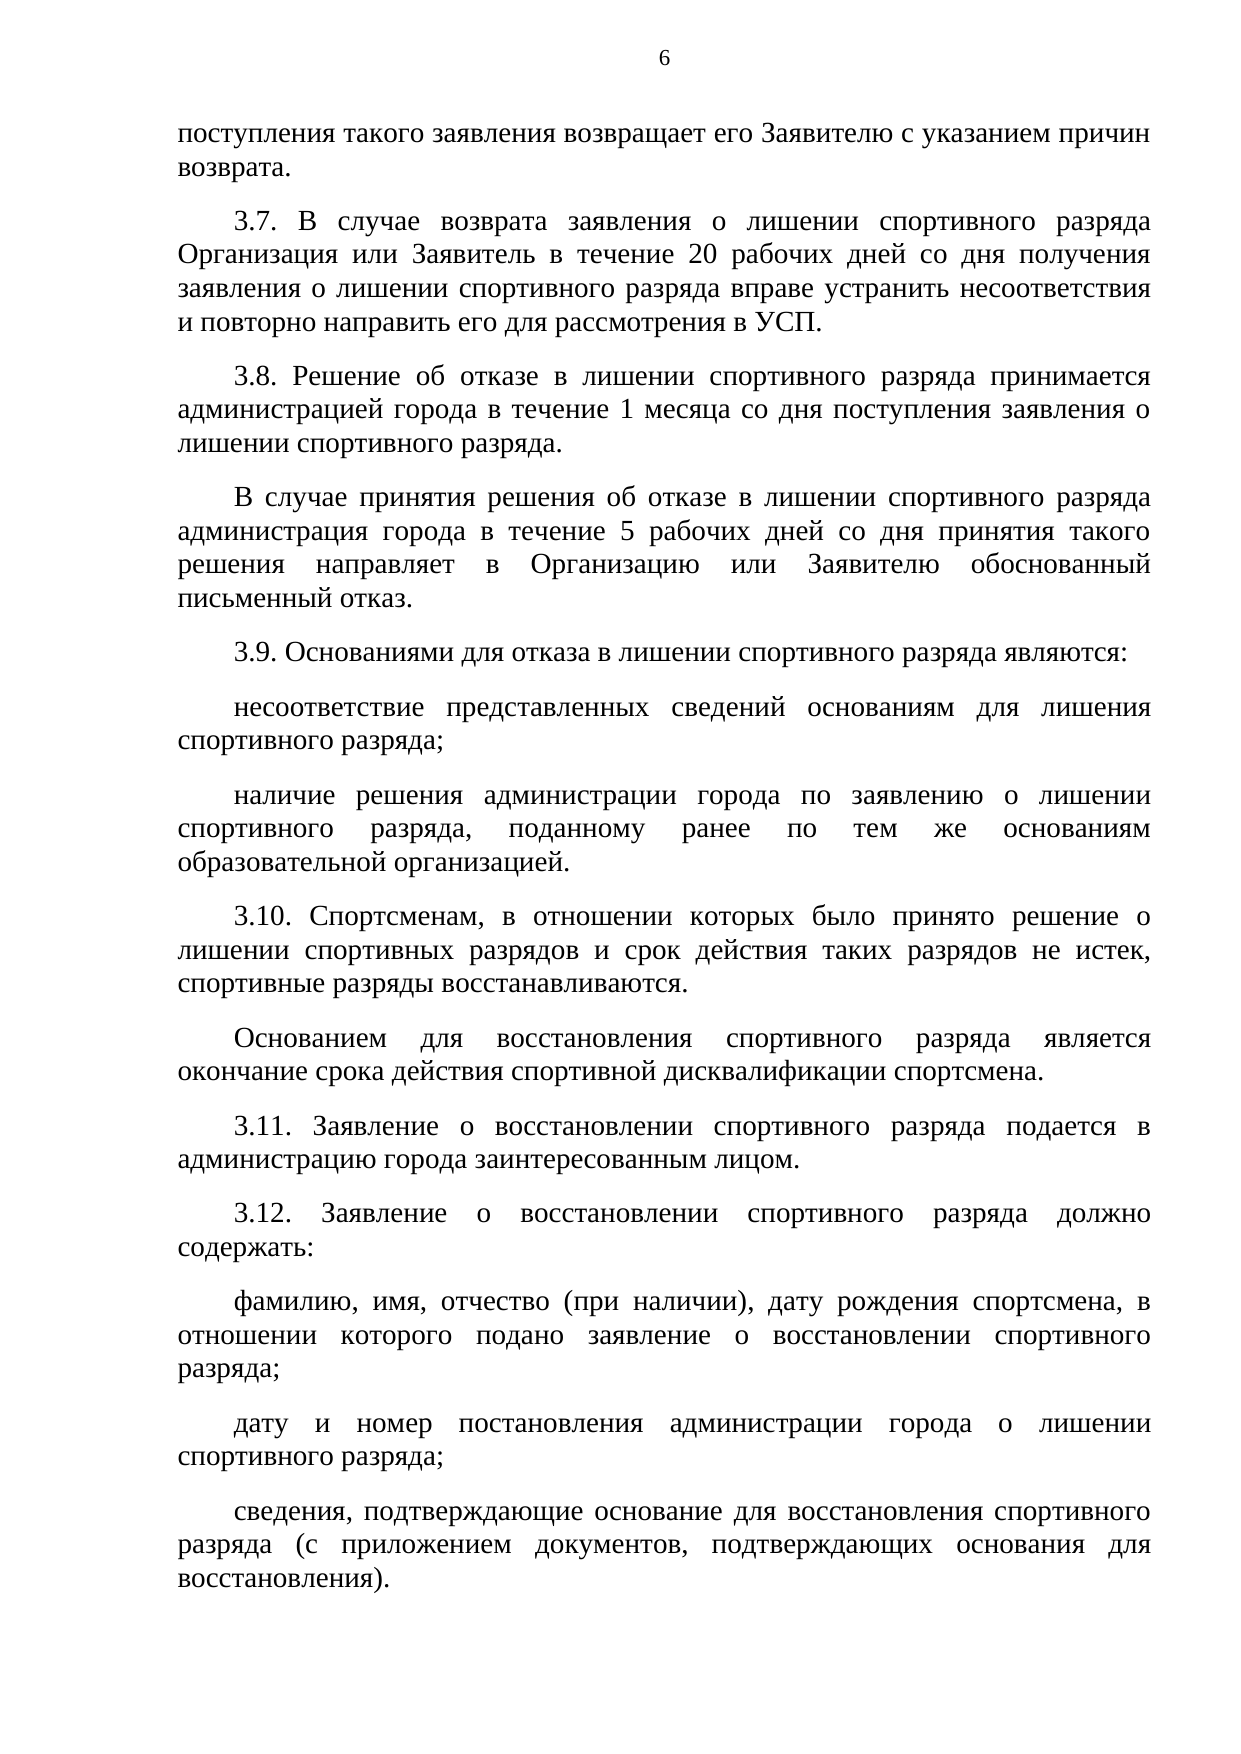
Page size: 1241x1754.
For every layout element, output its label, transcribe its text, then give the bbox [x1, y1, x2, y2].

text 3.12. Заявление о восстановлении спортивного разряда должно содержать: [177, 1196, 1152, 1263]
text В случае принятия решения об отказе в лишении спортивного разряда администрация города в течение 5 рабочих дней со дня принятия такого решения направляет в Организацию или Заявителю обоснованный письменный отказ. [177, 479, 1152, 614]
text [177, 115, 1152, 182]
text 3.9. Основаниями для отказа в лишении спортивного разряда являются: [177, 634, 1152, 668]
text фамилию, имя, отчество (при наличии), дату рождения спортсмена, в отношении которого подано заявление о восстановлении спортивного разряда; [177, 1283, 1152, 1384]
text 3.11. Заявление о восстановлении спортивного разряда подается в администрацию города заинтересованным лицом. [177, 1108, 1152, 1175]
text 3.8. Решение об отказе в лишении спортивного разряда принимается администрацией города в течение 1 месяца со дня поступления заявления о лишении спортивного разряда. [177, 358, 1152, 459]
text 3.7. В случае возврата заявления о лишении спортивного разряда Организация или Заявитель в течение 20 рабочих дней со дня получения заявления о лишении спортивного разряда вправе устранить несоответствия и повторно направить его для рассмотрения в УСП. [177, 203, 1152, 337]
text 3.10. Спортсменам, в отношении которых было принято решение о лишении спортивных разрядов и срок действия таких разрядов не истек, спортивные разряды восстанавливаются. [177, 898, 1152, 999]
text наличие решения администрации города по заявлению о лишении спортивного разряда, поданному ранее по тем же основаниям образовательной организацией. [177, 777, 1152, 877]
text дату и номер постановления администрации города о лишении спортивного разряда; [177, 1405, 1152, 1472]
text сведения, подтверждающие основание для восстановления спортивного разряда (с приложением документов, подтверждающих основания для восстановления). [177, 1493, 1152, 1593]
text несоответствие представленных сведений основаниям для лишения спортивного разряда; [177, 689, 1152, 756]
text Основанием для восстановления спортивного разряда является окончание срока действия спортивной дисквалификации спортсмена. [177, 1020, 1152, 1087]
